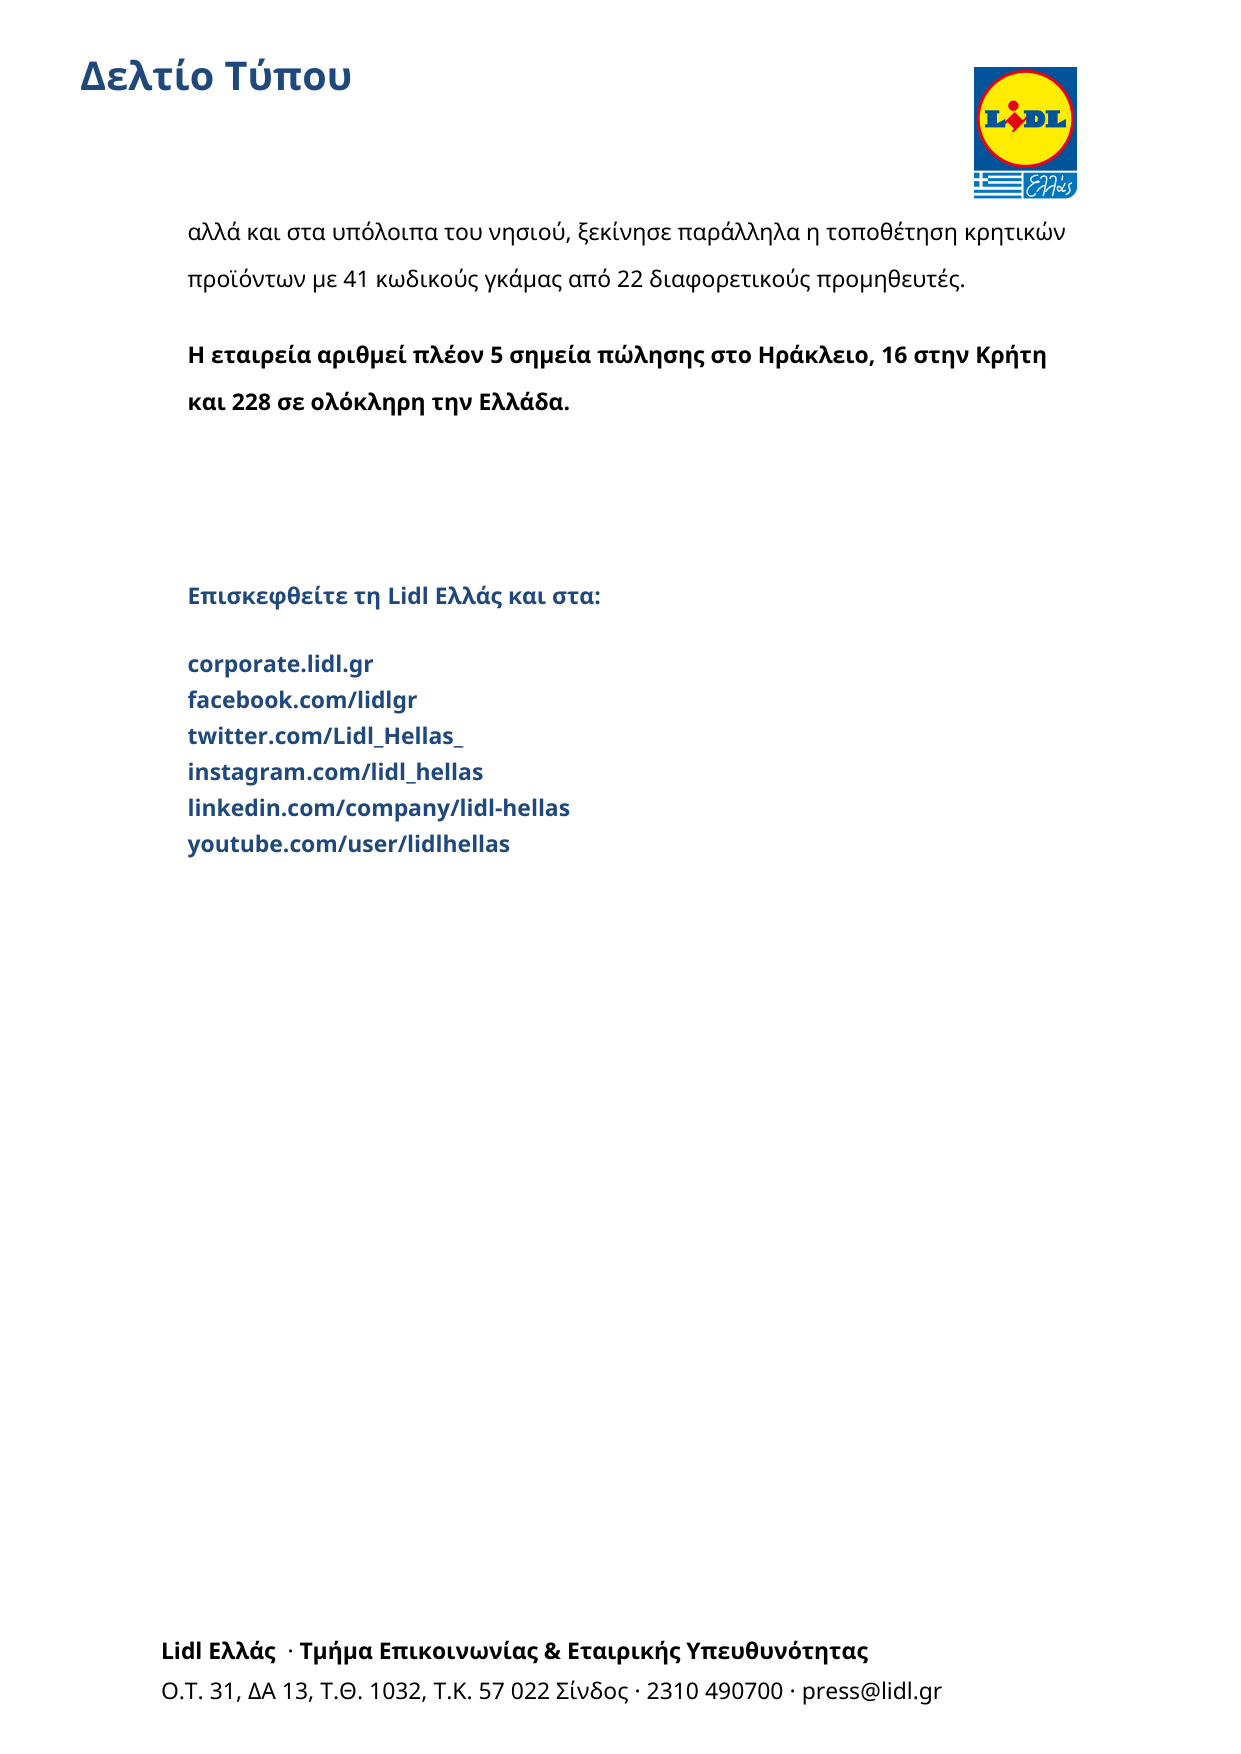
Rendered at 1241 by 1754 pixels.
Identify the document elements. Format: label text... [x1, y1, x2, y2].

text H εταιρεία αριθμεί πλέον 5 σημεία πώλησης στο Ηράκλειο, 16 στην Κρήτη και 228 σε ολόκληρη την Ελλάδα. [187, 338, 1078, 417]
text twitter.com/Lidl_Hellas_ [187, 720, 1078, 751]
text Επισκεφθείτε τη Lidl Ελλάς και στα: [187, 580, 1078, 611]
text corporate.lidl.gr [187, 648, 1078, 679]
text facebook.com/lidlgr [187, 684, 1078, 715]
text linkedin.com/company/lidl-hellas [187, 792, 1078, 823]
text instagram.com/lidl_hellas [187, 756, 1078, 787]
text youtube.com/user/lidlhellas [187, 828, 1078, 859]
picture [973, 67, 1078, 199]
